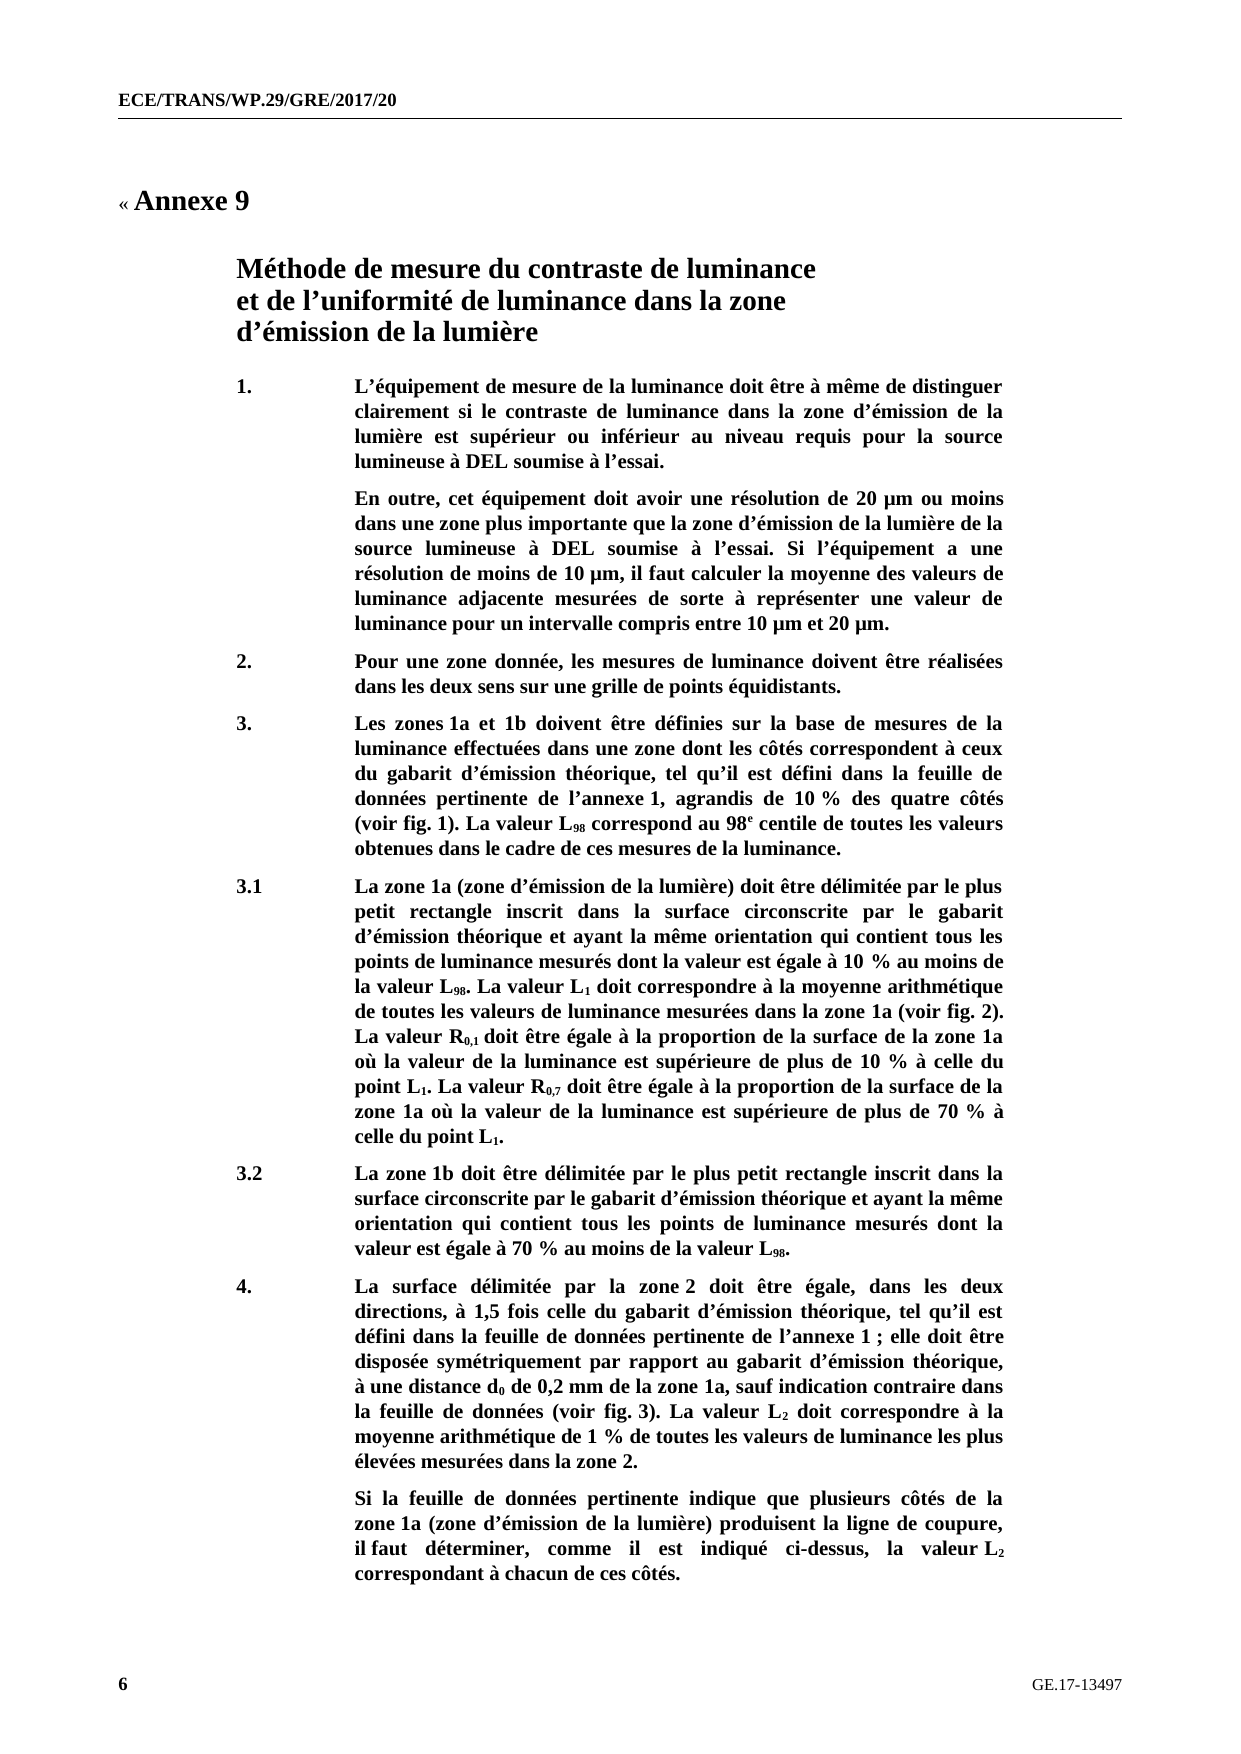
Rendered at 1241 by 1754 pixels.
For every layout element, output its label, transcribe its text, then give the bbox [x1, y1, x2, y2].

text 4. La surface délimitée par la zone 2 doit être égale, dans les deux directions, à 1,5 fois celle du gabarit d’émission théorique, tel qu’il est défini dans la feuille de données pertinente de l’annexe 1 ; elle doit être disposée symétriquement par rapport au gabarit d’émission théorique, à une distance d0 de 0,2 mm de la zone 1a, sauf indication contraire dans la feuille de données (voir fig. 3). La valeur L2 doit correspondre à la moyenne arithmétique de 1 % de toutes les valeurs de luminance les plus élevées mesurées dans la zone 2. [236, 1273, 1004, 1473]
text 3.1 La zone 1a (zone d’émission de la lumière) doit être délimitée par le plus petit rectangle inscrit dans la surface circonscrite par le gabarit d’émission théorique et ayant la même orientation qui contient tous les points de luminance mesurés dont la valeur est égale à 10 % au moins de la valeur L98. La valeur L1 doit correspondre à la moyenne arithmétique de toutes les valeurs de luminance mesurées dans la zone 1a (voir fig. 2). La valeur R0,1 doit être égale à la proportion de la surface de la zone 1a où la valeur de la luminance est supérieure de plus de 10 % à celle du point L1. La valeur R0,7 doit être égale à la proportion de la surface de la zone 1a où la valeur de la luminance est supérieure de plus de 70 % à celle du point L1. [236, 873, 1004, 1148]
text « Annexe 9 [118, 185, 1004, 216]
text 1. L’équipement de mesure de la luminance doit être à même de distinguer clairement si le contraste de luminance dans la zone d’émission de la lumière est supérieur ou inférieur au niveau requis pour la source lumineuse à DEL soumise à l’essai. [236, 373, 1004, 473]
text Si la feuille de données pertinente indique que plusieurs côtés de la zone 1a (zone d’émission de la lumière) produisent la ligne de coupure, il faut déterminer, comme il est indiqué ci-dessus, la valeur L2 correspondant à chacun de ces côtés. [354, 1485, 1004, 1585]
text Méthode de mesure du contraste de luminance et de l’uniformité de luminance dans la zone d’émission de la lumière [118, 254, 1004, 348]
text 3. Les zones 1a et 1b doivent être définies sur la base de mesures de la luminance effectuées dans une zone dont les côtés correspondent à ceux du gabarit d’émission théorique, tel qu’il est défini dans la feuille de données pertinente de l’annexe 1, agrandis de 10 % des quatre côtés (voir fig. 1). La valeur L98 correspond au 98e centile de toutes les valeurs obtenues dans le cadre de ces mesures de la luminance. [236, 710, 1004, 860]
text En outre, cet équipement doit avoir une résolution de 20 µm ou moins dans une zone plus importante que la zone d’émission de la lumière de la source lumineuse à DEL soumise à l’essai. Si l’équipement a une résolution de moins de 10 µm, il faut calculer la moyenne des valeurs de luminance adjacente mesurées de sorte à représenter une valeur de luminance pour un intervalle compris entre 10 µm et 20 µm. [354, 485, 1004, 635]
text 3.2 La zone 1b doit être délimitée par le plus petit rectangle inscrit dans la surface circonscrite par le gabarit d’émission théorique et ayant la même orientation qui contient tous les points de luminance mesurés dont la valeur est égale à 70 % au moins de la valeur L98. [236, 1160, 1004, 1260]
text 2. Pour une zone donnée, les mesures de luminance doivent être réalisées dans les deux sens sur une grille de points équidistants. [236, 648, 1004, 698]
